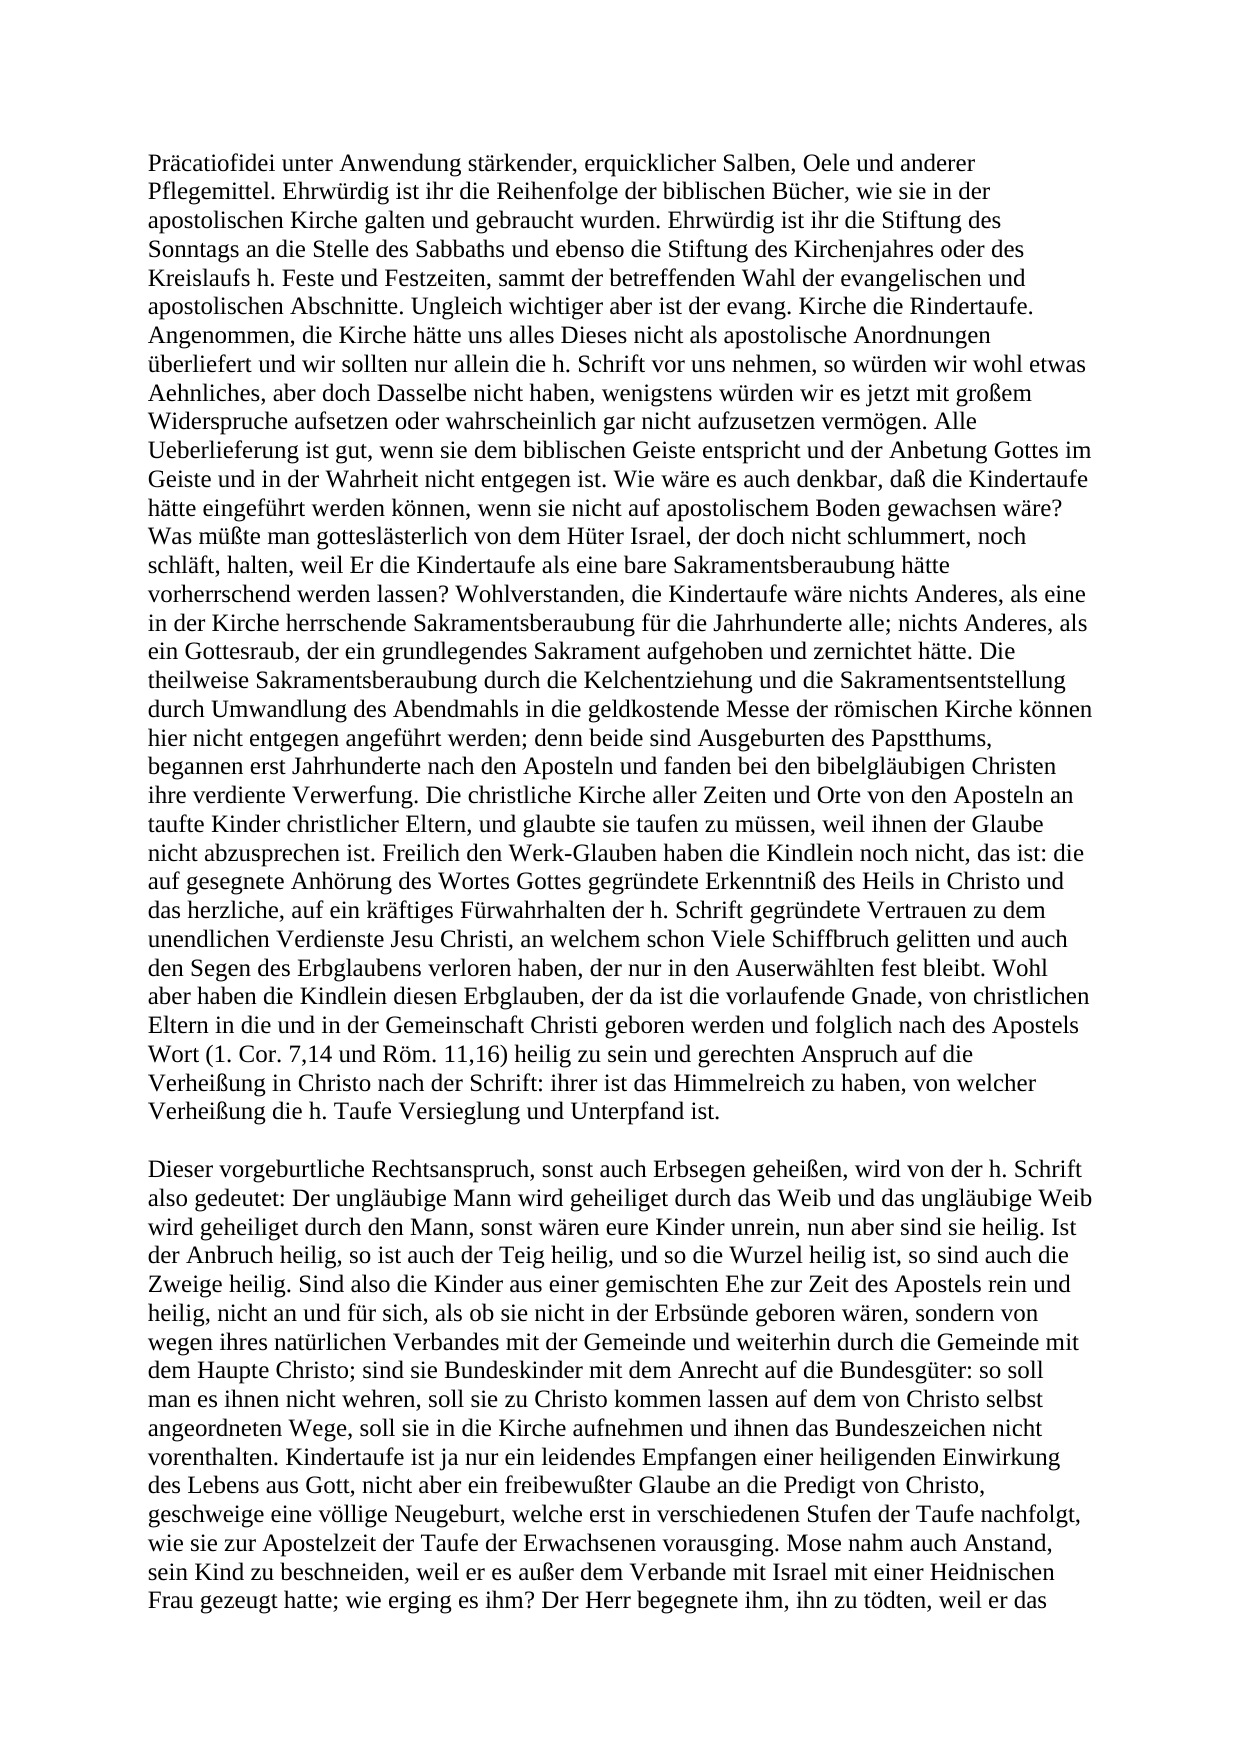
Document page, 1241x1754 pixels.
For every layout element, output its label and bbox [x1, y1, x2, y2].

text [148, 1154, 1093, 1614]
text [148, 148, 1093, 1125]
